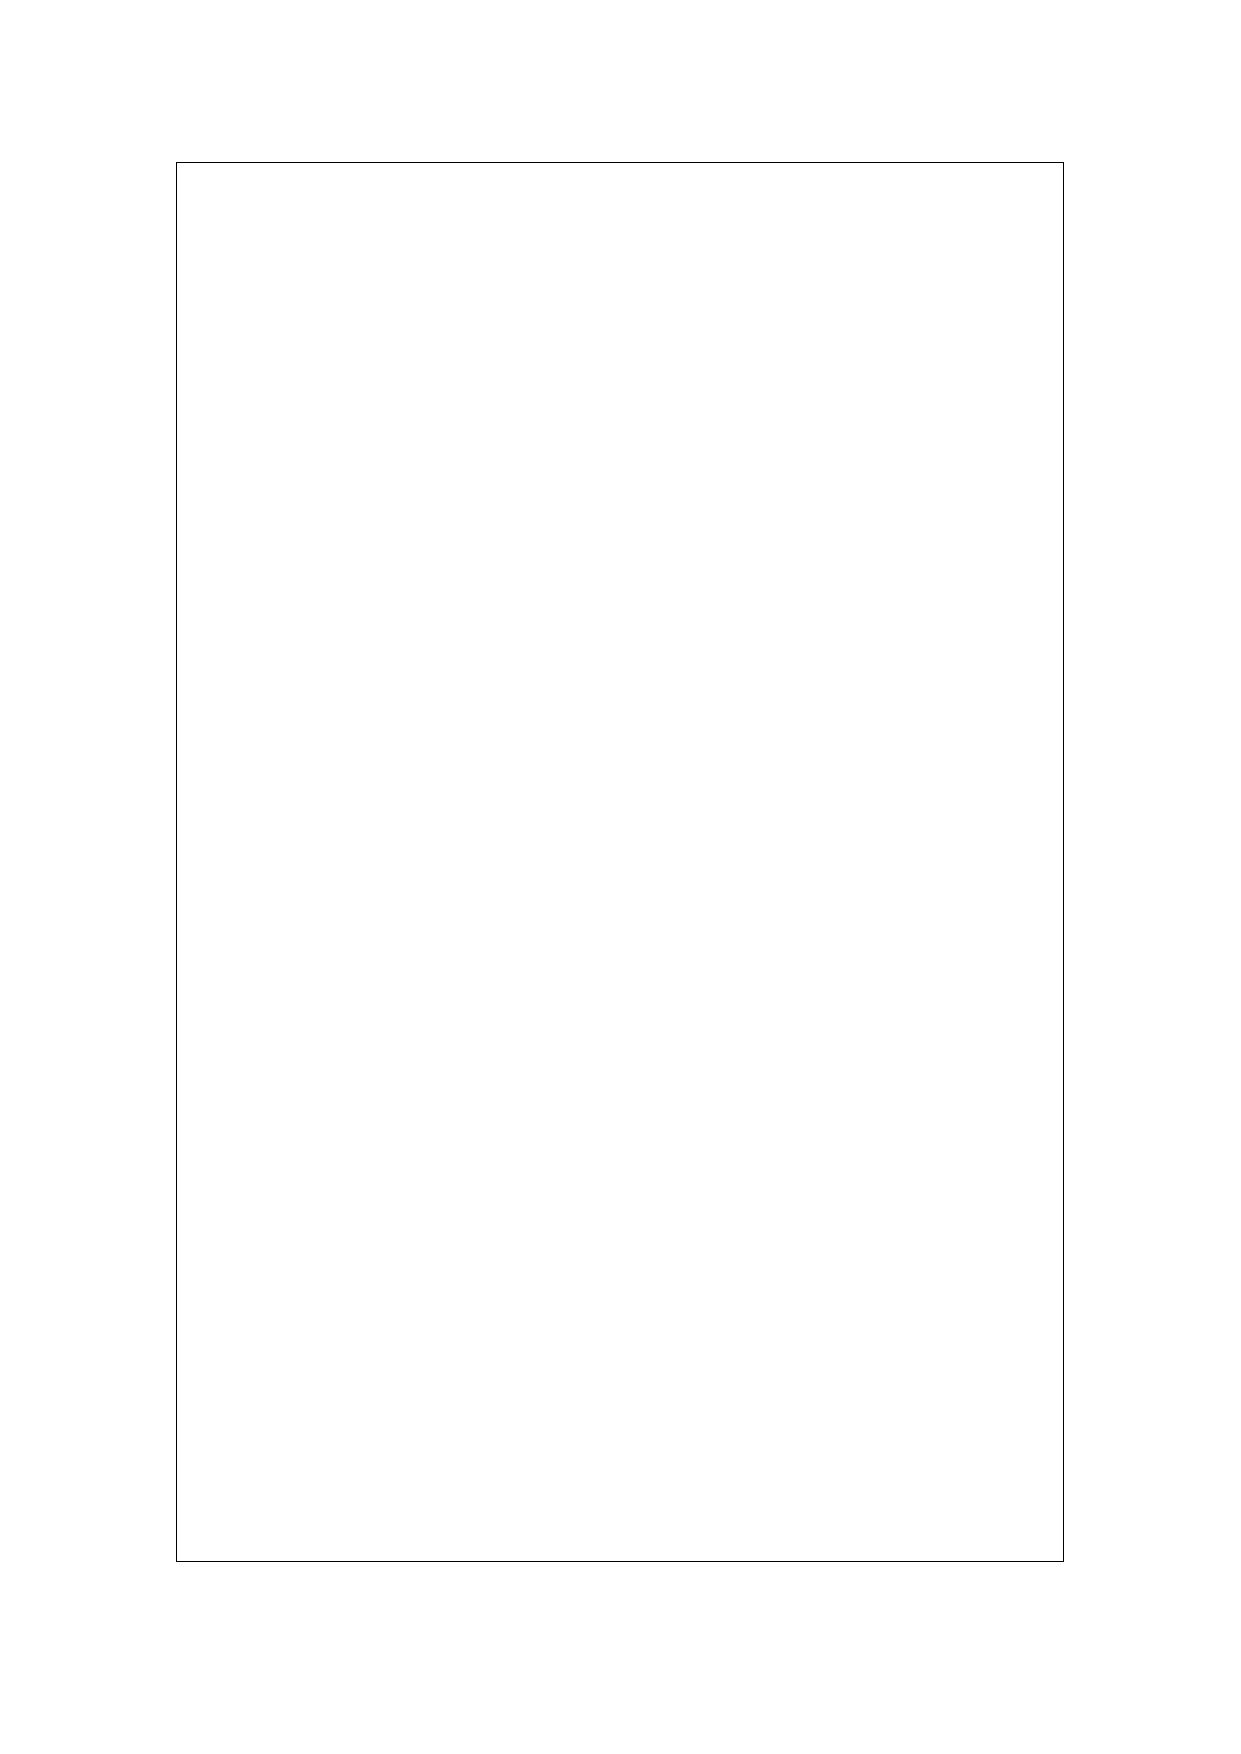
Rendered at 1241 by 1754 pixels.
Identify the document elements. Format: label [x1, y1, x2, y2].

table_cell [177, 163, 1063, 1561]
